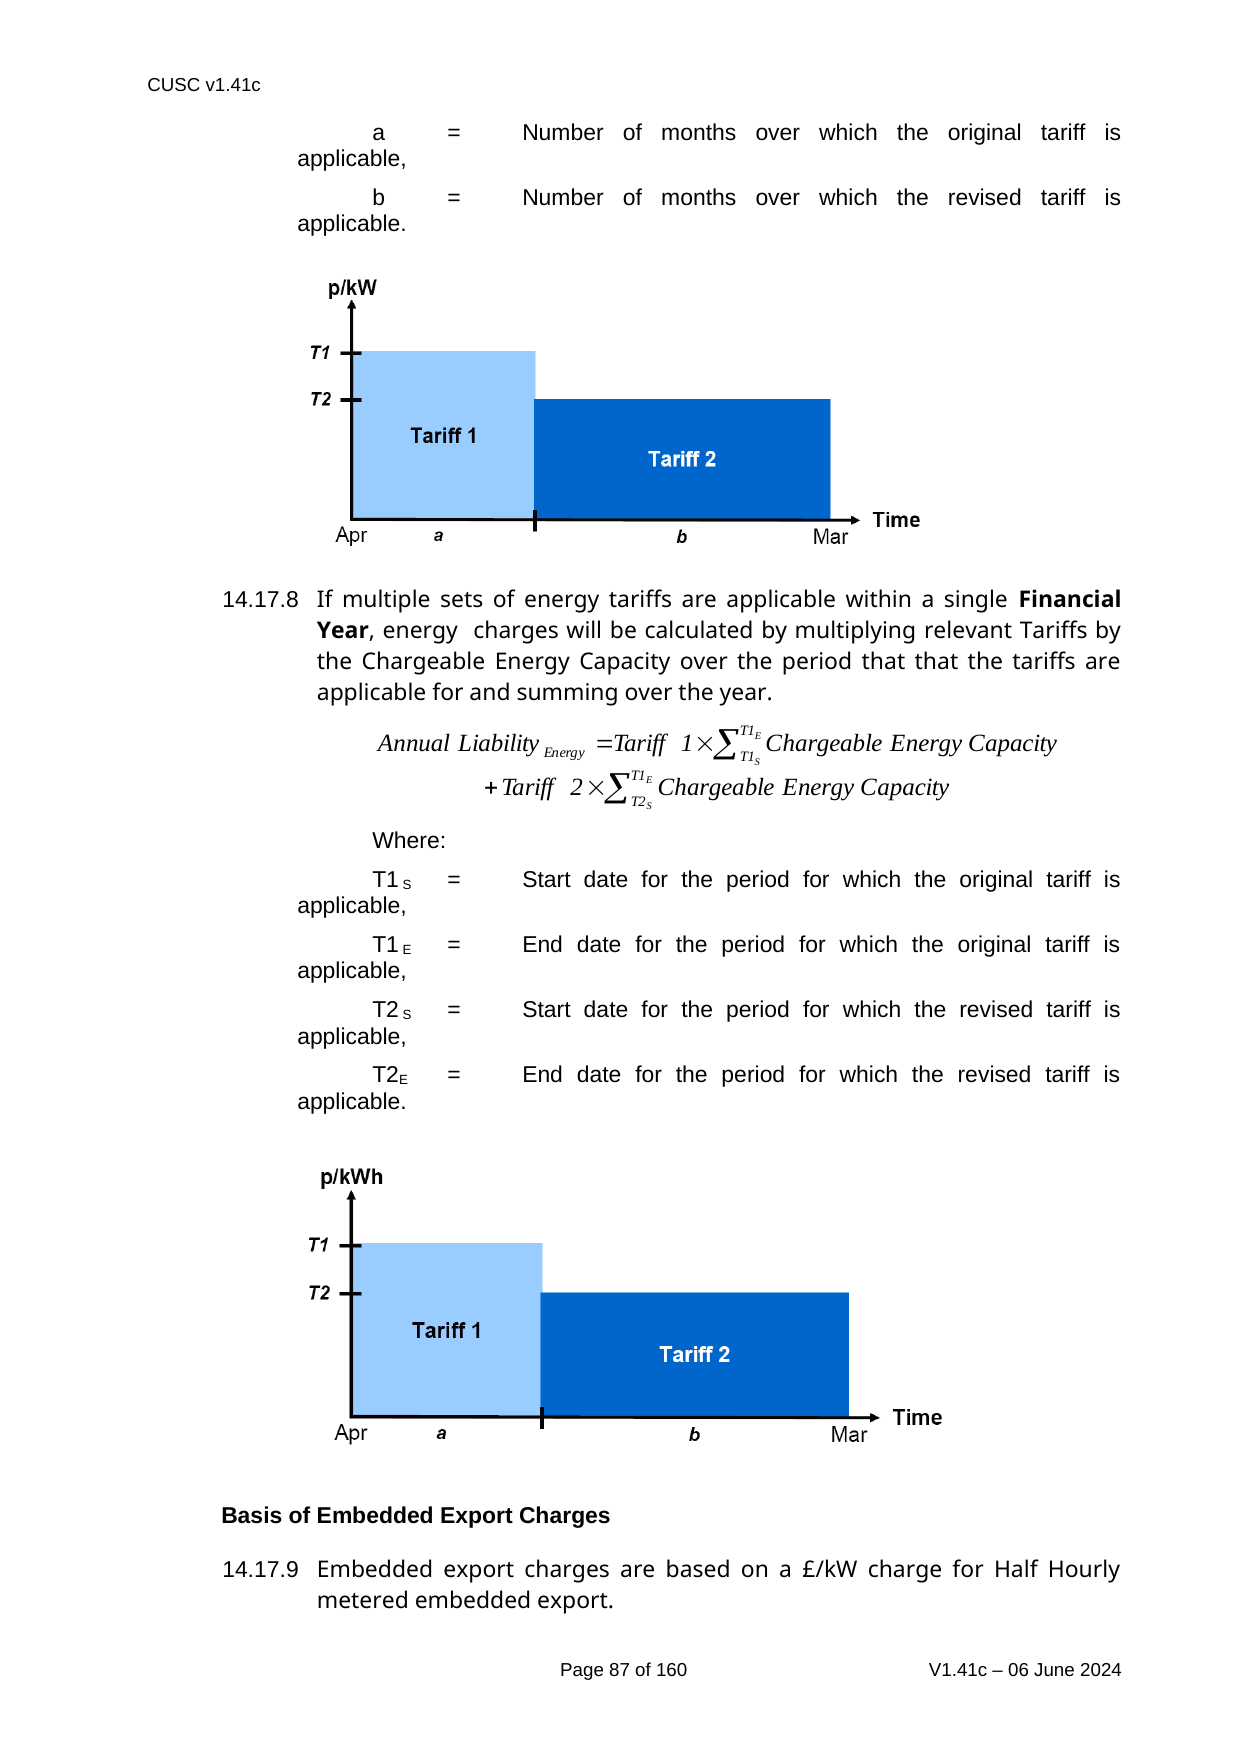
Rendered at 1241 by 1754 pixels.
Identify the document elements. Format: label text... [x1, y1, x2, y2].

text T1 E = End date for the period for which the original tariff is applicable, [297, 931, 1121, 984]
subtitle Basis of Embedded Export Charges [221, 1502, 1121, 1528]
text T1 S = Start date for the period for which the original tariff is applicable, [297, 866, 1121, 918]
text b = Number of months over which the revised tariff is applicable. [297, 184, 1121, 237]
text T2E = End date for the period for which the revised tariff is applicable. [297, 1061, 1121, 1114]
text Where: [297, 827, 1121, 853]
list If multiple sets of energy tariffs are applicable within a single Financial Year, energy charges will be calculated by multiplying relevant Tariffs by the Chargeable Energy Capacity over the period that that the tariffs are applicable for and summing over the year. [222, 582, 1121, 707]
picture [297, 1165, 949, 1451]
text a = Number of months over which the original tariff is applicable, [297, 119, 1121, 171]
text T2 S = Start date for the period for which the revised tariff is applicable, [297, 996, 1121, 1049]
picture [297, 276, 932, 552]
list Embedded export charges are based on a £/kW charge for Half Hourly metered embedded export. [222, 1553, 1121, 1615]
